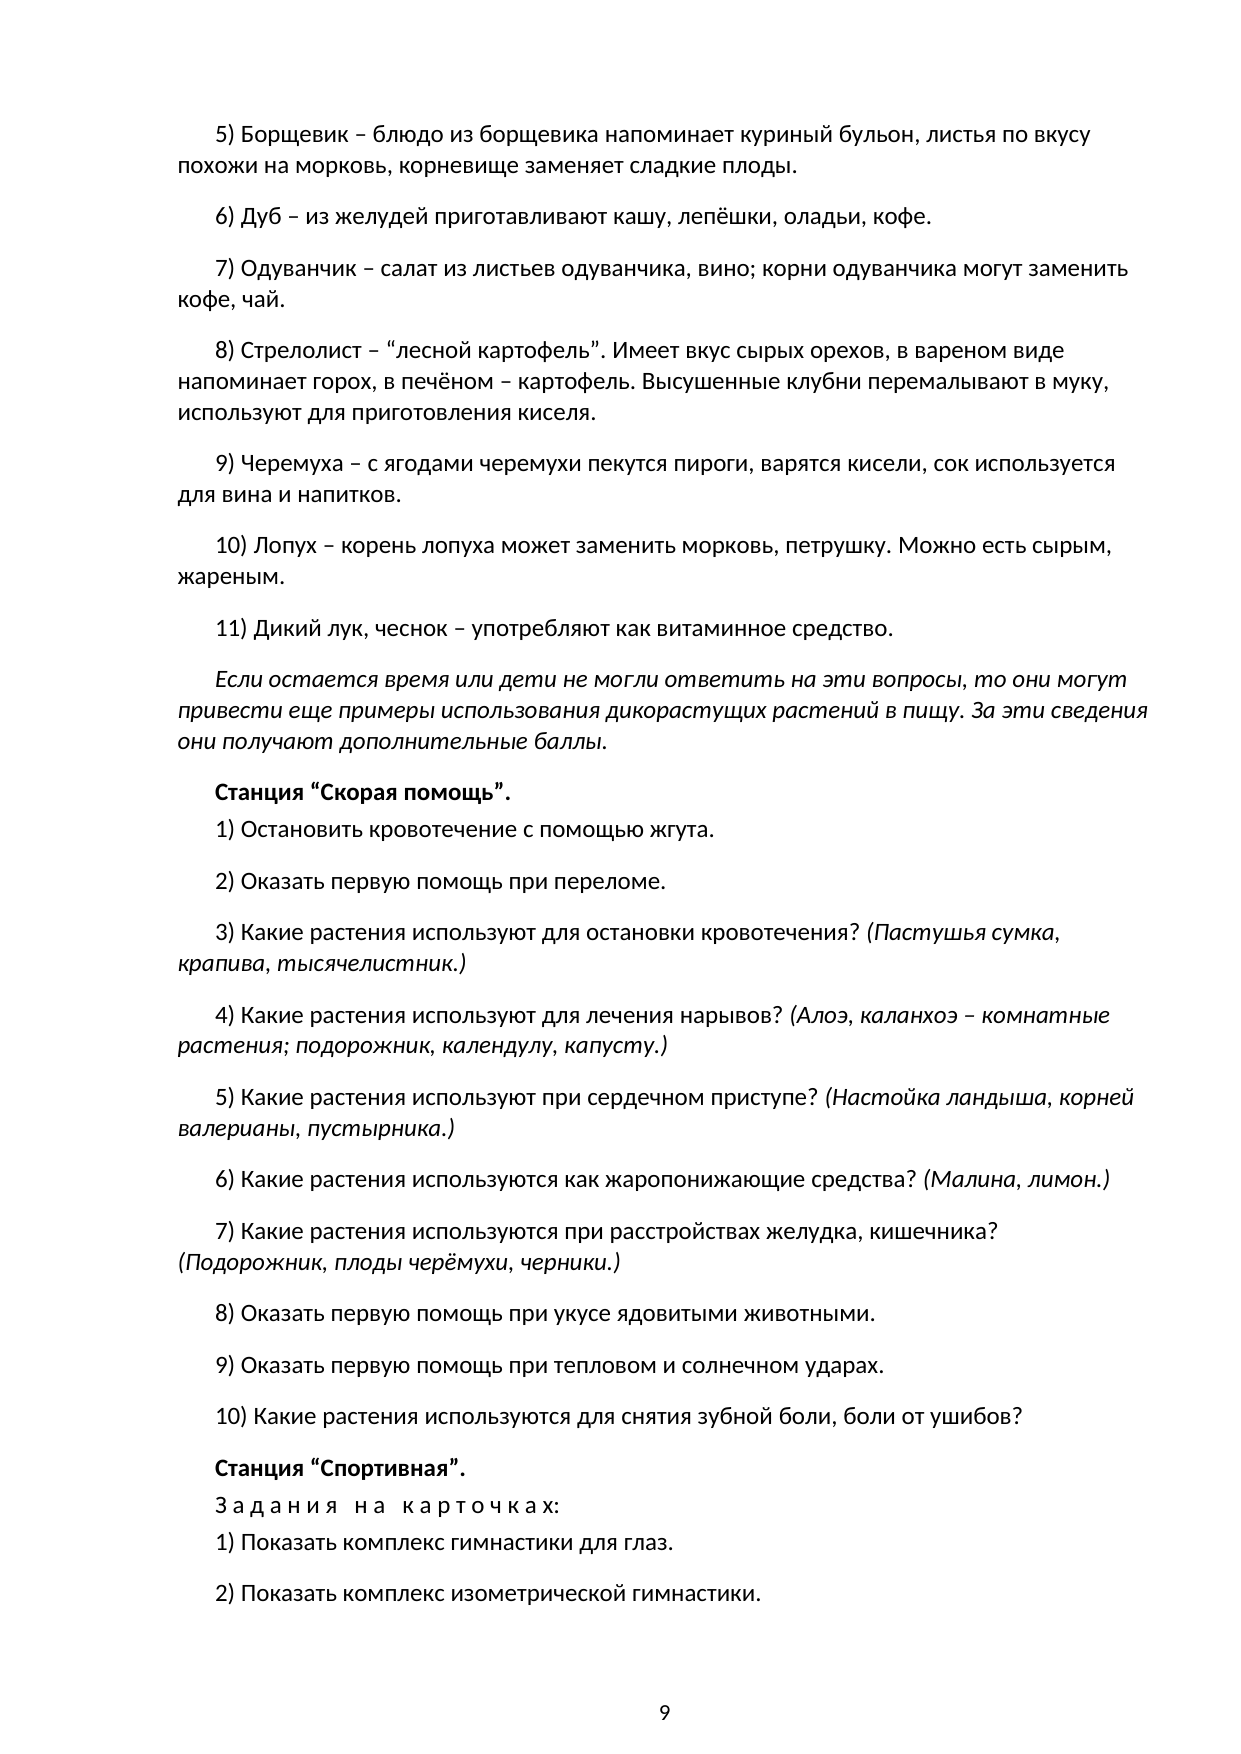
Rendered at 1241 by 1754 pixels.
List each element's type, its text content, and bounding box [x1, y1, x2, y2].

text 5) Какие растения используют при сердечном приступе? (Настойка ландыша, корней валерианы, пустырника.) [177, 1081, 1152, 1142]
text 10) Какие растения используются для снятия зубной боли, боли от ушибов? [177, 1400, 1152, 1431]
text 8) Оказать первую помощь при укусе ядовитыми животными. [177, 1297, 1152, 1328]
text 9) Оказать первую помощь при тепловом и солнечном ударах. [177, 1349, 1152, 1379]
text 7) Какие растения используются при расстройствах желудка, кишечника? (Подорожник, плоды черёмухи, черники.) [177, 1215, 1152, 1276]
text 3) Какие растения используют для остановки кровотечения? (Пастушья сумка, крапива, тысячелистник.) [177, 917, 1152, 978]
text 2) Оказать первую помощь при переломе. [177, 865, 1152, 896]
text 9) Черемуха – с ягодами черемухи пекутся пироги, варятся кисели, сок используется для вина и напитков. [177, 447, 1152, 508]
text 4) Какие растения используют для лечения нарывов? (Алоэ, каланхоэ – комнатные растения; подорожник, календулу, капусту.) [177, 999, 1152, 1060]
text З а д а н и я н а к а р т о ч к а х: [177, 1489, 1152, 1519]
text 1) Показать комплекс гимнастики для глаз. [177, 1526, 1152, 1556]
text 5) Борщевик – блюдо из борщевика напоминает куриный бульон, листья по вкусу похожи на морковь, корневище заменяет сладкие плоды. [177, 118, 1152, 179]
text Станция “Скорая помощь”. [177, 776, 1152, 807]
text Если остается время или дети не могли ответить на эти вопросы, то они могут привести еще примеры использования дикорастущих растений в пищу. За эти сведения они получают дополнительные баллы. [177, 663, 1152, 755]
text Станция “Спортивная”. [177, 1452, 1152, 1482]
text 2) Показать комплекс изометрической гимнастики. [177, 1577, 1152, 1608]
text 8) Стрелолист – “лесной картофель”. Имеет вкус сырых орехов, в вареном виде напоминает горох, в печёном – картофель. Высушенные клубни перемалывают в муку, используют для приготовления киселя. [177, 334, 1152, 426]
text 1) Остановить кровотечение с помощью жгута. [177, 813, 1152, 844]
text 6) Какие растения используются как жаропонижающие средства? (Малина, лимон.) [177, 1163, 1152, 1194]
text 7) Одуванчик – салат из листьев одуванчика, вино; корни одуванчика могут заменить кофе, чай. [177, 252, 1152, 313]
text 6) Дуб – из желудей приготавливают кашу, лепёшки, оладьи, кофе. [177, 200, 1152, 231]
text 11) Дикий лук, чеснок – употребляют как витаминное средство. [177, 612, 1152, 642]
text 10) Лопух – корень лопуха может заменить морковь, петрушку. Можно есть сырым, жареным. [177, 529, 1152, 591]
